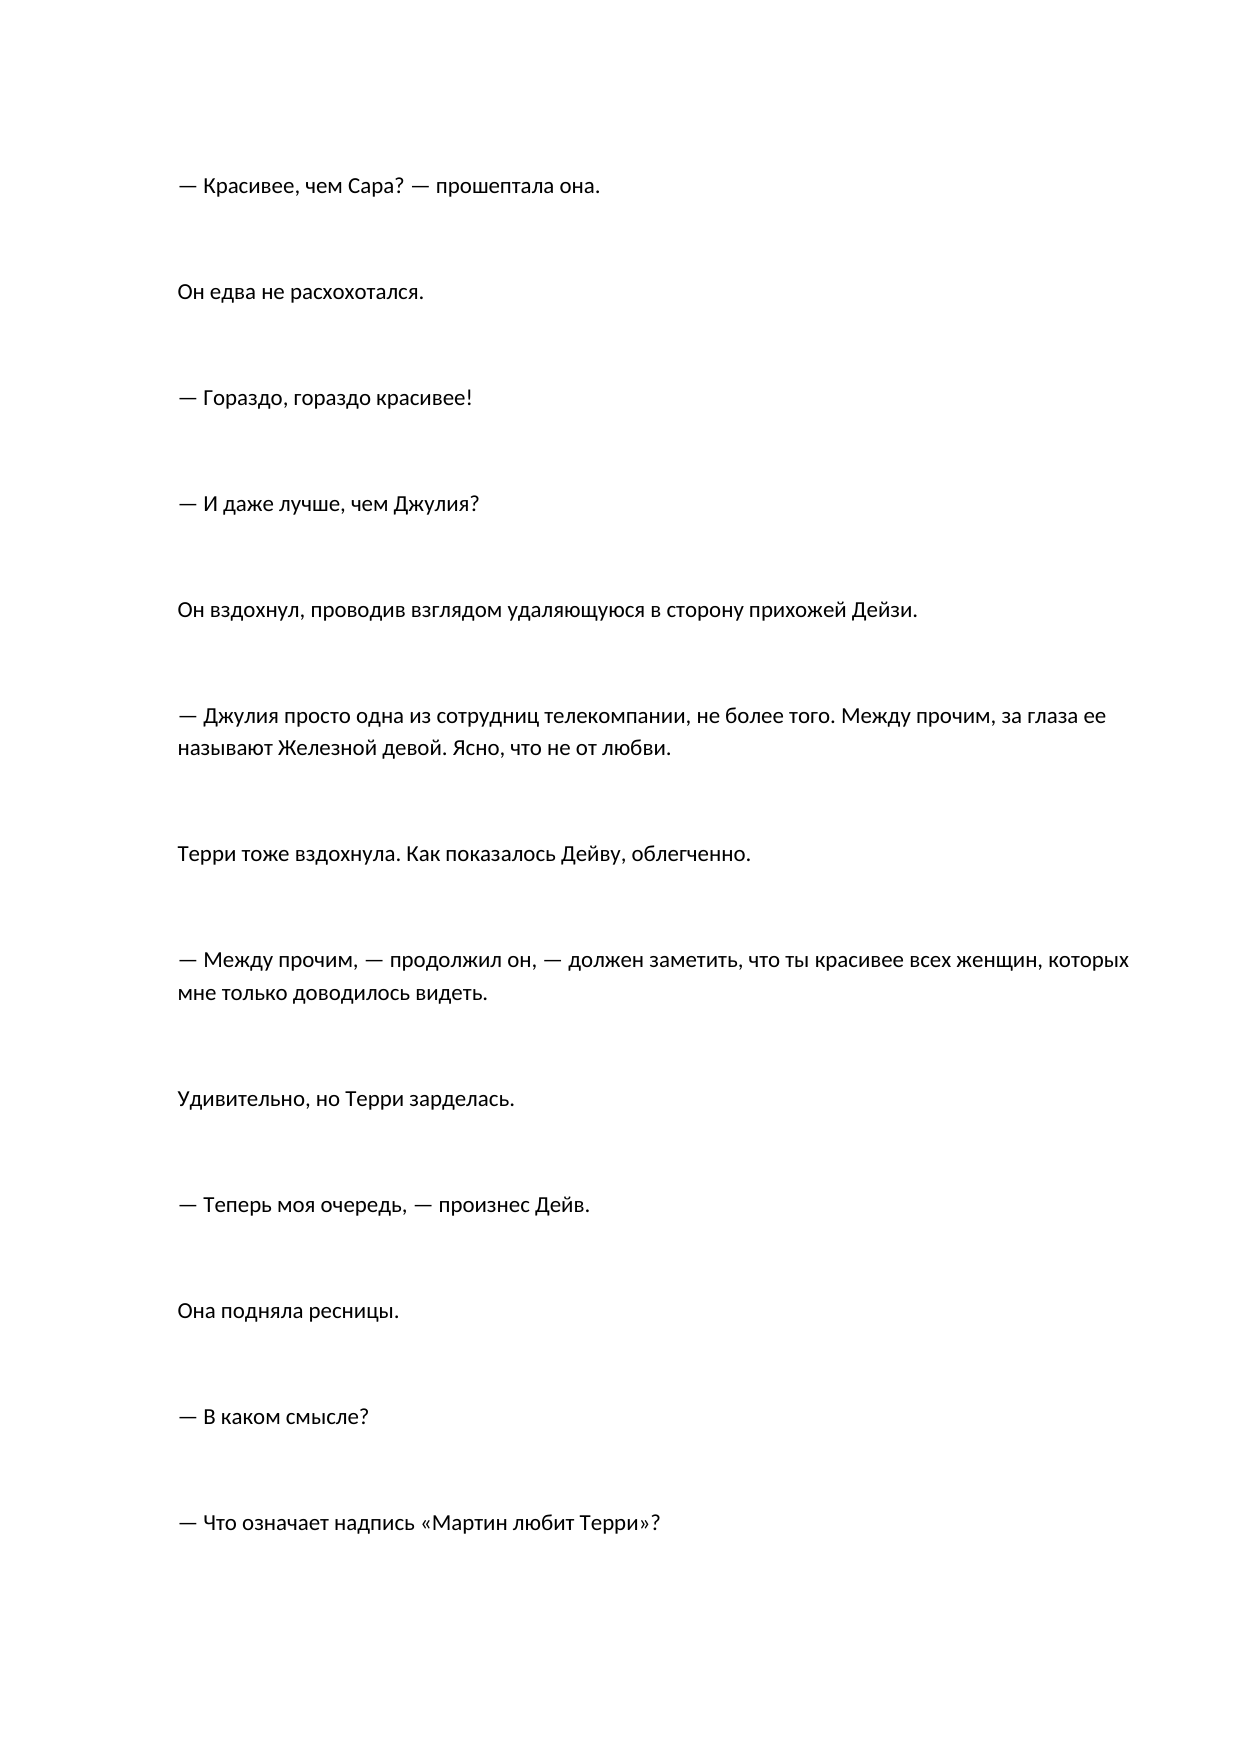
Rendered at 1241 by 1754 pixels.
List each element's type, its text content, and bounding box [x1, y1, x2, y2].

text — Теперь моя очередь, — произнес Дейв. [177, 1190, 1152, 1218]
text Удивительно, но Терри зарделась. [177, 1084, 1152, 1112]
text — И даже лучше, чем Джулия? [177, 489, 1152, 517]
text — Красивее, чем Сара? — прошептала она. [177, 171, 1152, 199]
text Она подняла ресницы. [177, 1296, 1152, 1324]
text Терри тоже вздохнула. Как показалось Дейву, облегченно. [177, 839, 1152, 868]
text — Гораздо, гораздо красивее! [177, 383, 1152, 411]
text — В каком смысле? [177, 1402, 1152, 1430]
text — Что означает надпись «Мартин любит Терри»? [177, 1508, 1152, 1536]
text Он вздохнул, проводив взглядом удаляющуюся в сторону прихожей Дейзи. [177, 595, 1152, 623]
text Он едва не расхохотался. [177, 277, 1152, 305]
text — Между прочим, — продолжил он, — должен заметить, что ты красивее всех женщин, которых мне только доводилось видеть. [177, 946, 1152, 1006]
text — Джулия просто одна из сотрудниц телекомпании, не более того. Между прочим, за глаза ее называют Железной девой. Ясно, что не от любви. [177, 701, 1152, 762]
